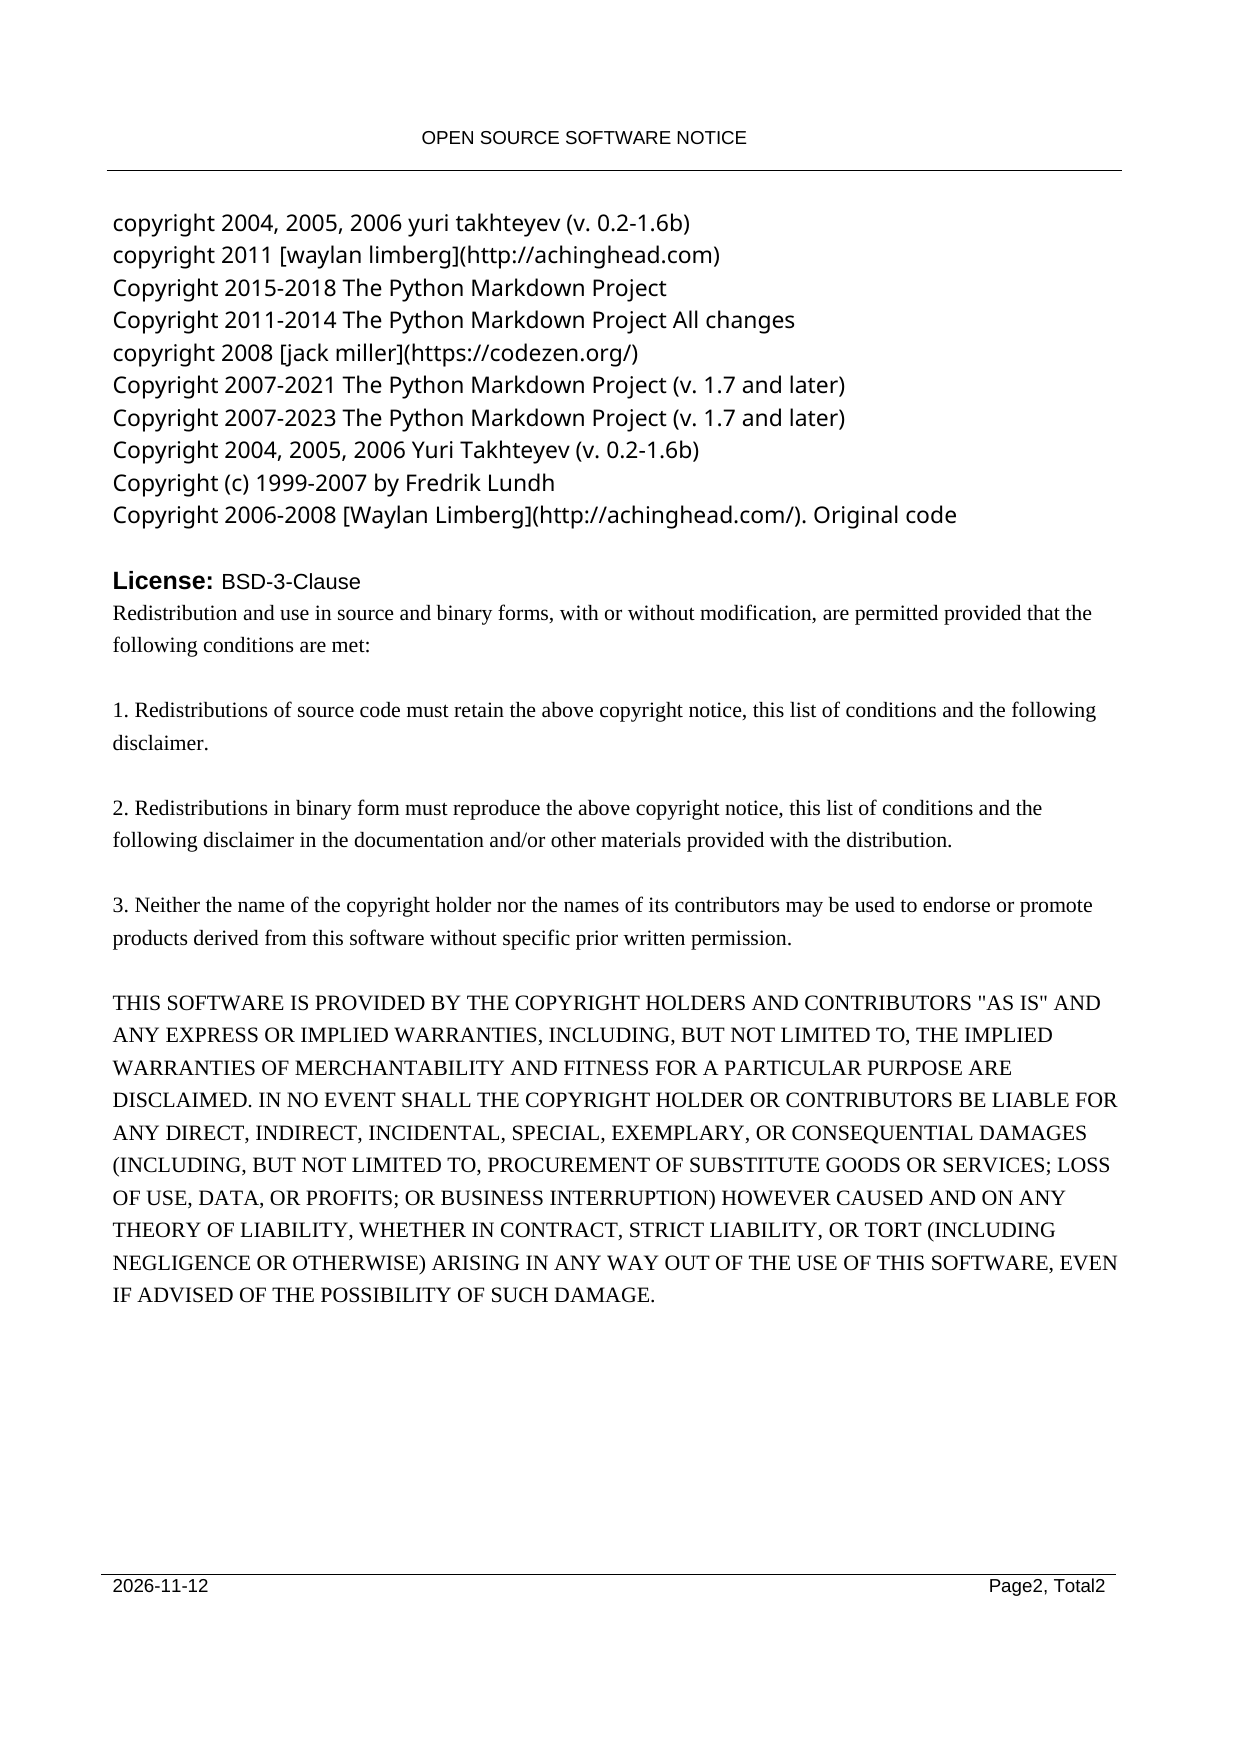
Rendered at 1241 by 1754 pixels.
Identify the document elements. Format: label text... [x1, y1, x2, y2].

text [112, 206, 1128, 564]
text Redistribution and use in source and binary forms, with or without modification, are permitted provided that the following conditions are met: 1. Redistributions of source code must retain the above copyright notice, this list of conditions and the following disclaimer. 2. Redistributions in binary form must reproduce the above copyright notice, this list of conditions and the following disclaimer in the documentation and/or other materials provided with the distribution. 3. Neither the name of the copyright holder nor the names of its contributors may be used to endorse or promote products derived from this software without specific prior written permission. THIS SOFTWARE IS PROVIDED BY THE COPYRIGHT HOLDERS AND CONTRIBUTORS "AS IS" AND ANY EXPRESS OR IMPLIED WARRANTIES, INCLUDING, BUT NOT LIMITED TO, THE IMPLIED WARRANTIES OF MERCHANTABILITY AND FITNESS FOR A PARTICULAR PURPOSE ARE DISCLAIMED. IN NO EVENT SHALL THE COPYRIGHT HOLDER OR CONTRIBUTORS BE LIABLE FOR ANY DIRECT, INDIRECT, INCIDENTAL, SPECIAL, EXEMPLARY, OR CONSEQUENTIAL DAMAGES (INCLUDING, BUT NOT LIMITED TO, PROCUREMENT OF SUBSTITUTE GOODS OR SERVICES; LOSS OF USE, DATA, OR PROFITS; OR BUSINESS INTERRUPTION) HOWEVER CAUSED AND ON ANY THEORY OF LIABILITY, WHETHER IN CONTRACT, STRICT LIABILITY, OR TORT (INCLUDING NEGLIGENCE OR OTHERWISE) ARISING IN ANY WAY OUT OF THE USE OF THIS SOFTWARE, EVEN IF ADVISED OF THE POSSIBILITY OF SUCH DAMAGE. [112, 596, 1128, 1344]
text License: BSD-3-Clause [112, 564, 1128, 596]
